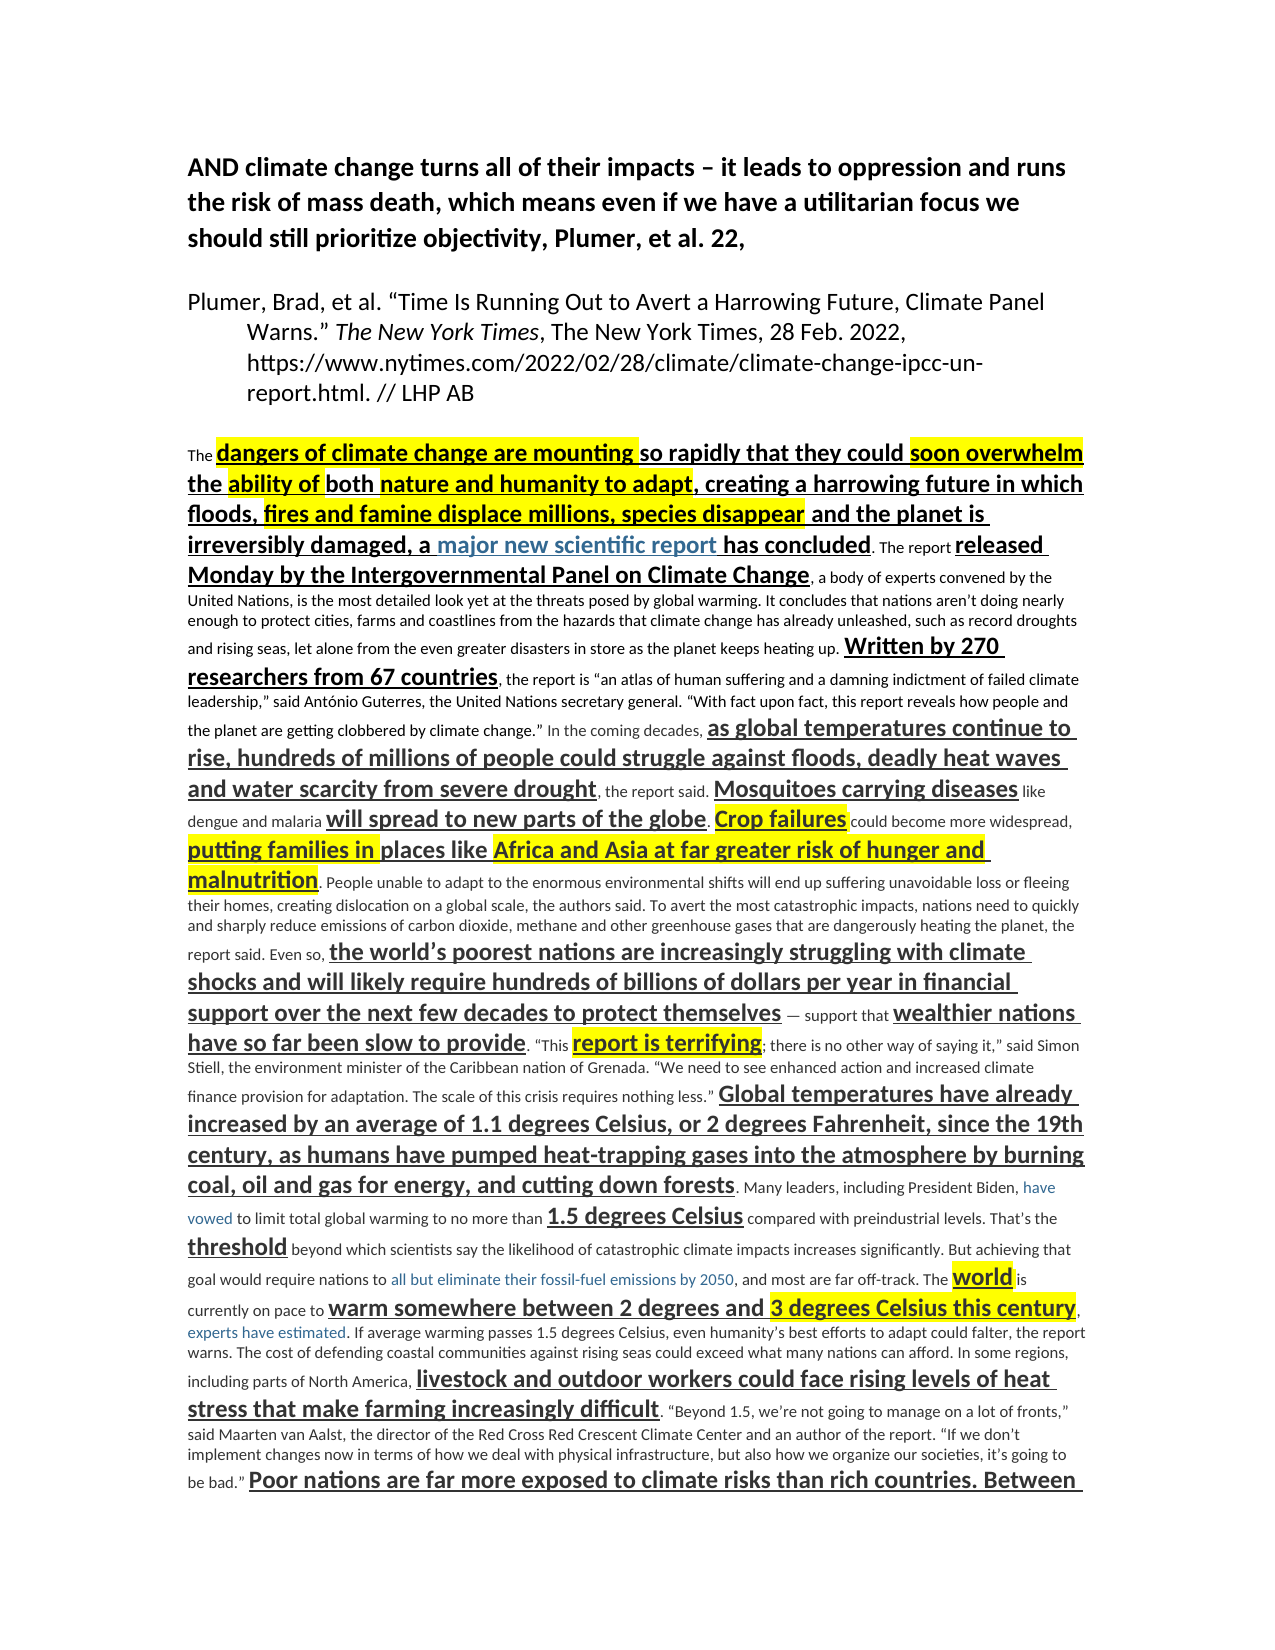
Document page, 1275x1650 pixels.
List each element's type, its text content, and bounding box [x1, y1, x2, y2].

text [187, 437, 1087, 1495]
subtitle AND climate change turns all of their impacts – it leads to oppression and runs the risk of mass death, which means even if we have a utilitarian focus we should still prioritize objectivity, Plumer, et al. 22, [187, 150, 1087, 254]
text Plumer, Brad, et al. “Time Is Running Out to Avert a Harrowing Future, Climate Panel Warns.” The New York Times, The New York Times, 28 Feb. 2022, https://www.nytimes.com/2022/02/28/climate/climate-change-ipcc-un-report.html. // LHP AB [187, 286, 1087, 408]
